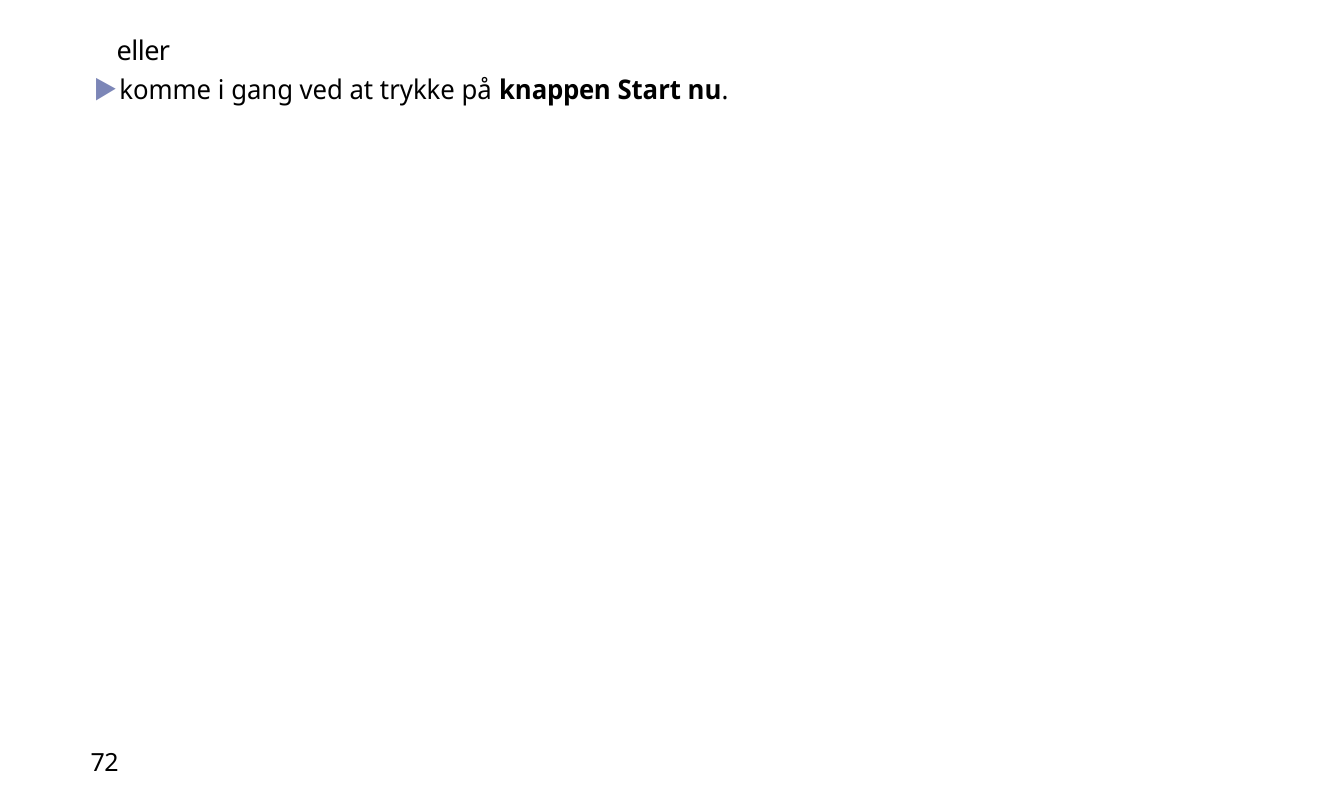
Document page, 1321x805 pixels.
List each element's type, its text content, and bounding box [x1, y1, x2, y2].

list komme i gang ved at trykke på knappen Start nu. [93, 70, 1258, 107]
text eller [116, 31, 1258, 68]
